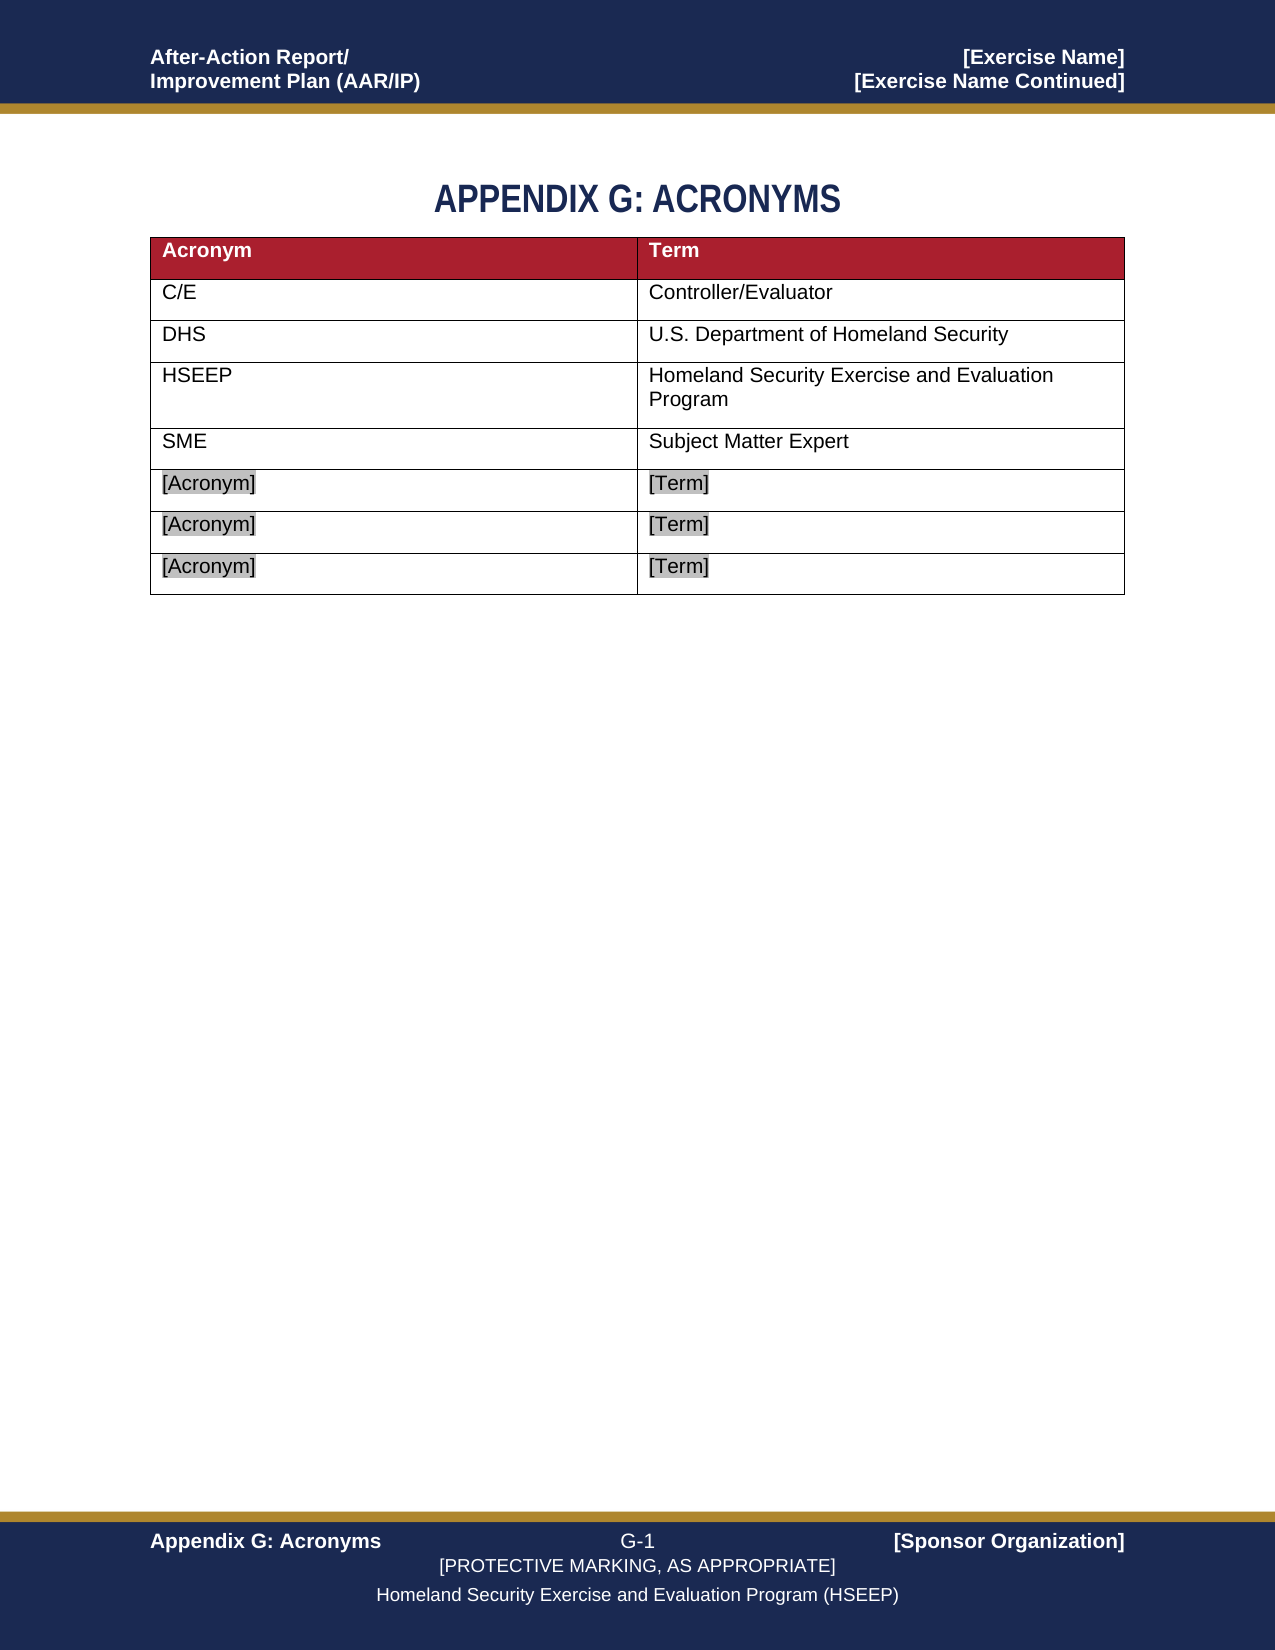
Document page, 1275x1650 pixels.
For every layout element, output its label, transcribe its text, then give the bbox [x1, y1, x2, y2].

table_cell DHS [151, 321, 637, 362]
table_cell [Acronym] [151, 554, 637, 594]
table_cell U.S. Department of Homeland Security [638, 321, 1124, 362]
table_cell [Term] [638, 512, 1124, 553]
table_cell HSEEP [151, 363, 637, 428]
table_cell [Acronym] [151, 470, 637, 511]
table_cell Homeland Security Exercise and Evaluation Program [638, 363, 1124, 428]
table_cell Subject Matter Expert [638, 429, 1124, 469]
table_cell SME [151, 429, 637, 469]
table_cell C/E [151, 280, 637, 320]
picture [0, 0, 1275, 1650]
table_cell [Term] [638, 554, 1124, 594]
subtitle APPENDIX G: ACRONYMS [150, 175, 1125, 220]
table_cell Controller/Evaluator [638, 280, 1124, 320]
table_header Acronym [151, 238, 637, 279]
table_header Term [638, 238, 1124, 279]
table_cell [Term] [638, 470, 1124, 511]
table_cell [Acronym] [151, 512, 637, 553]
